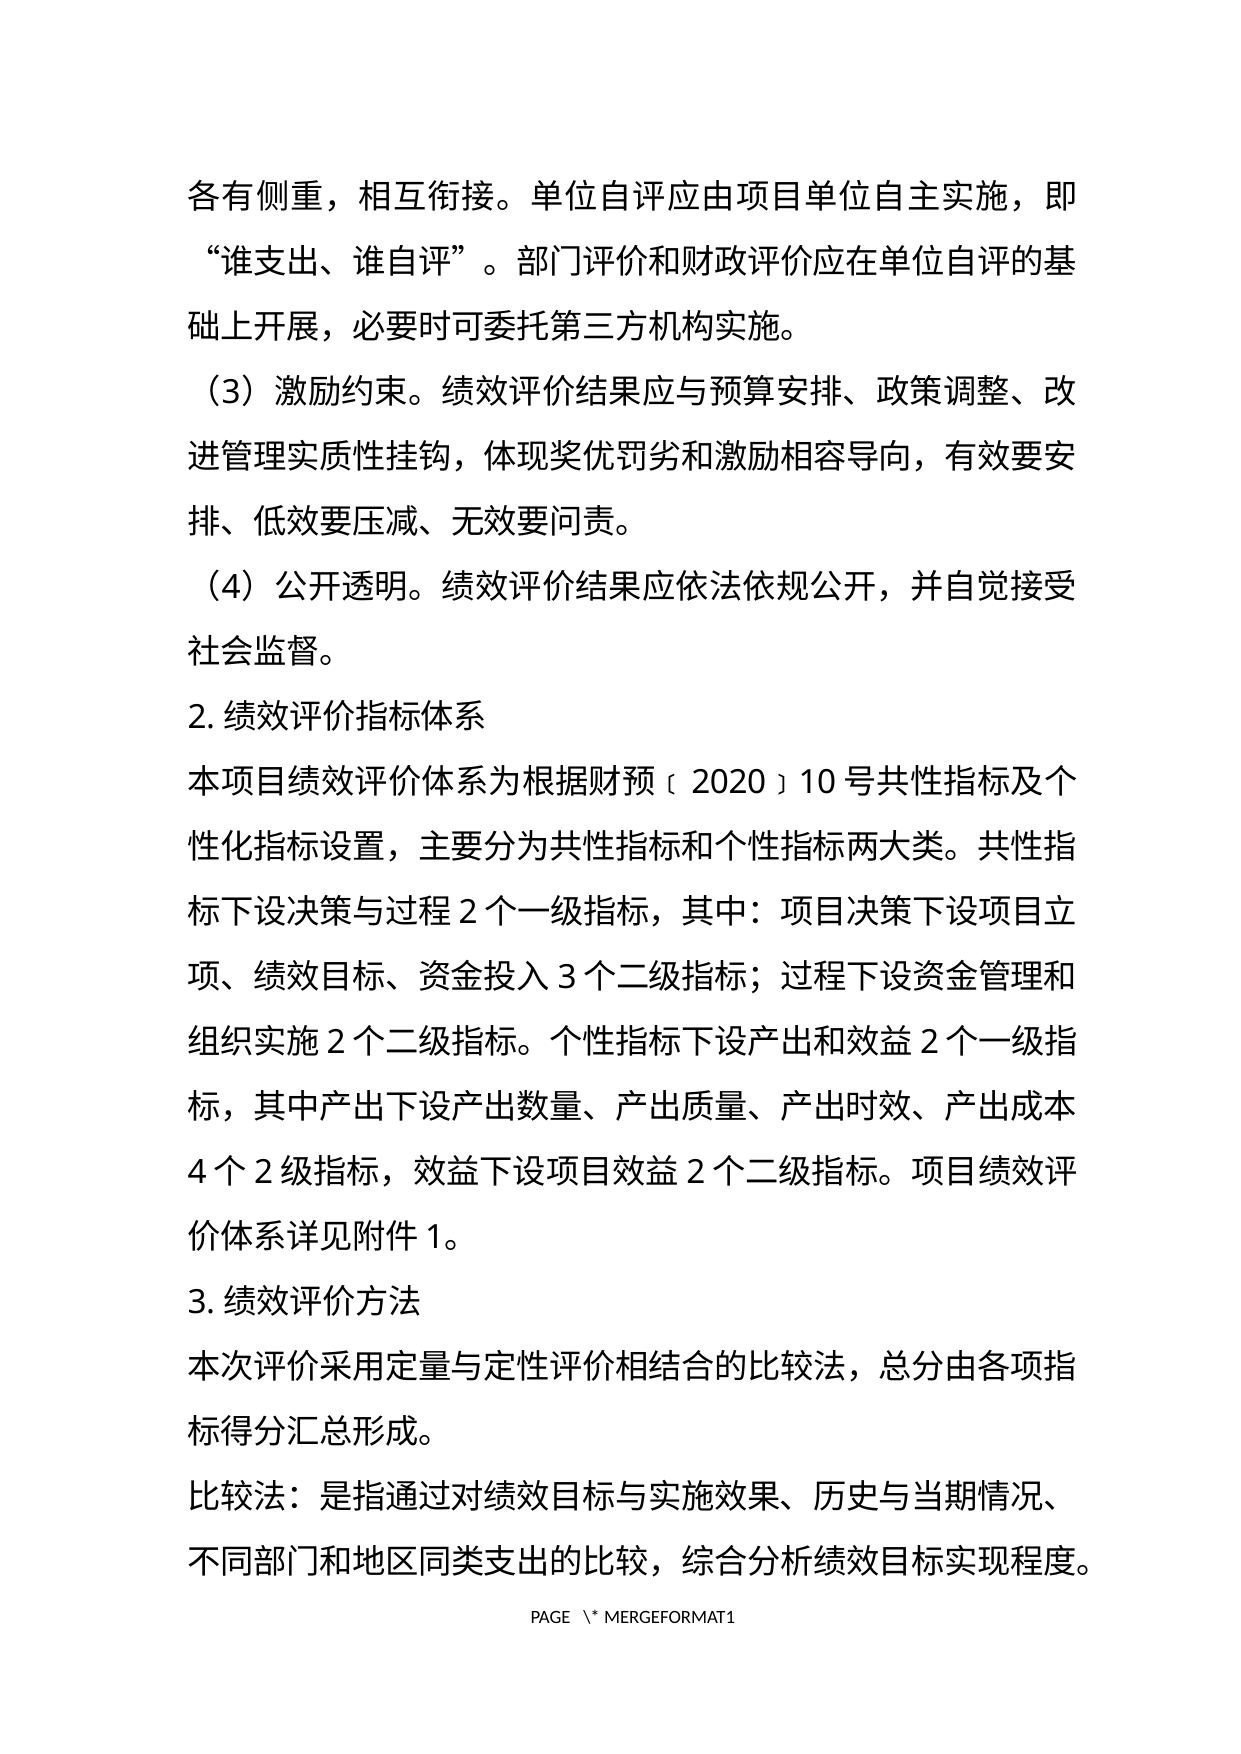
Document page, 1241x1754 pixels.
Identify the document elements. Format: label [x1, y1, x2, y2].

text [187, 162, 1078, 1592]
